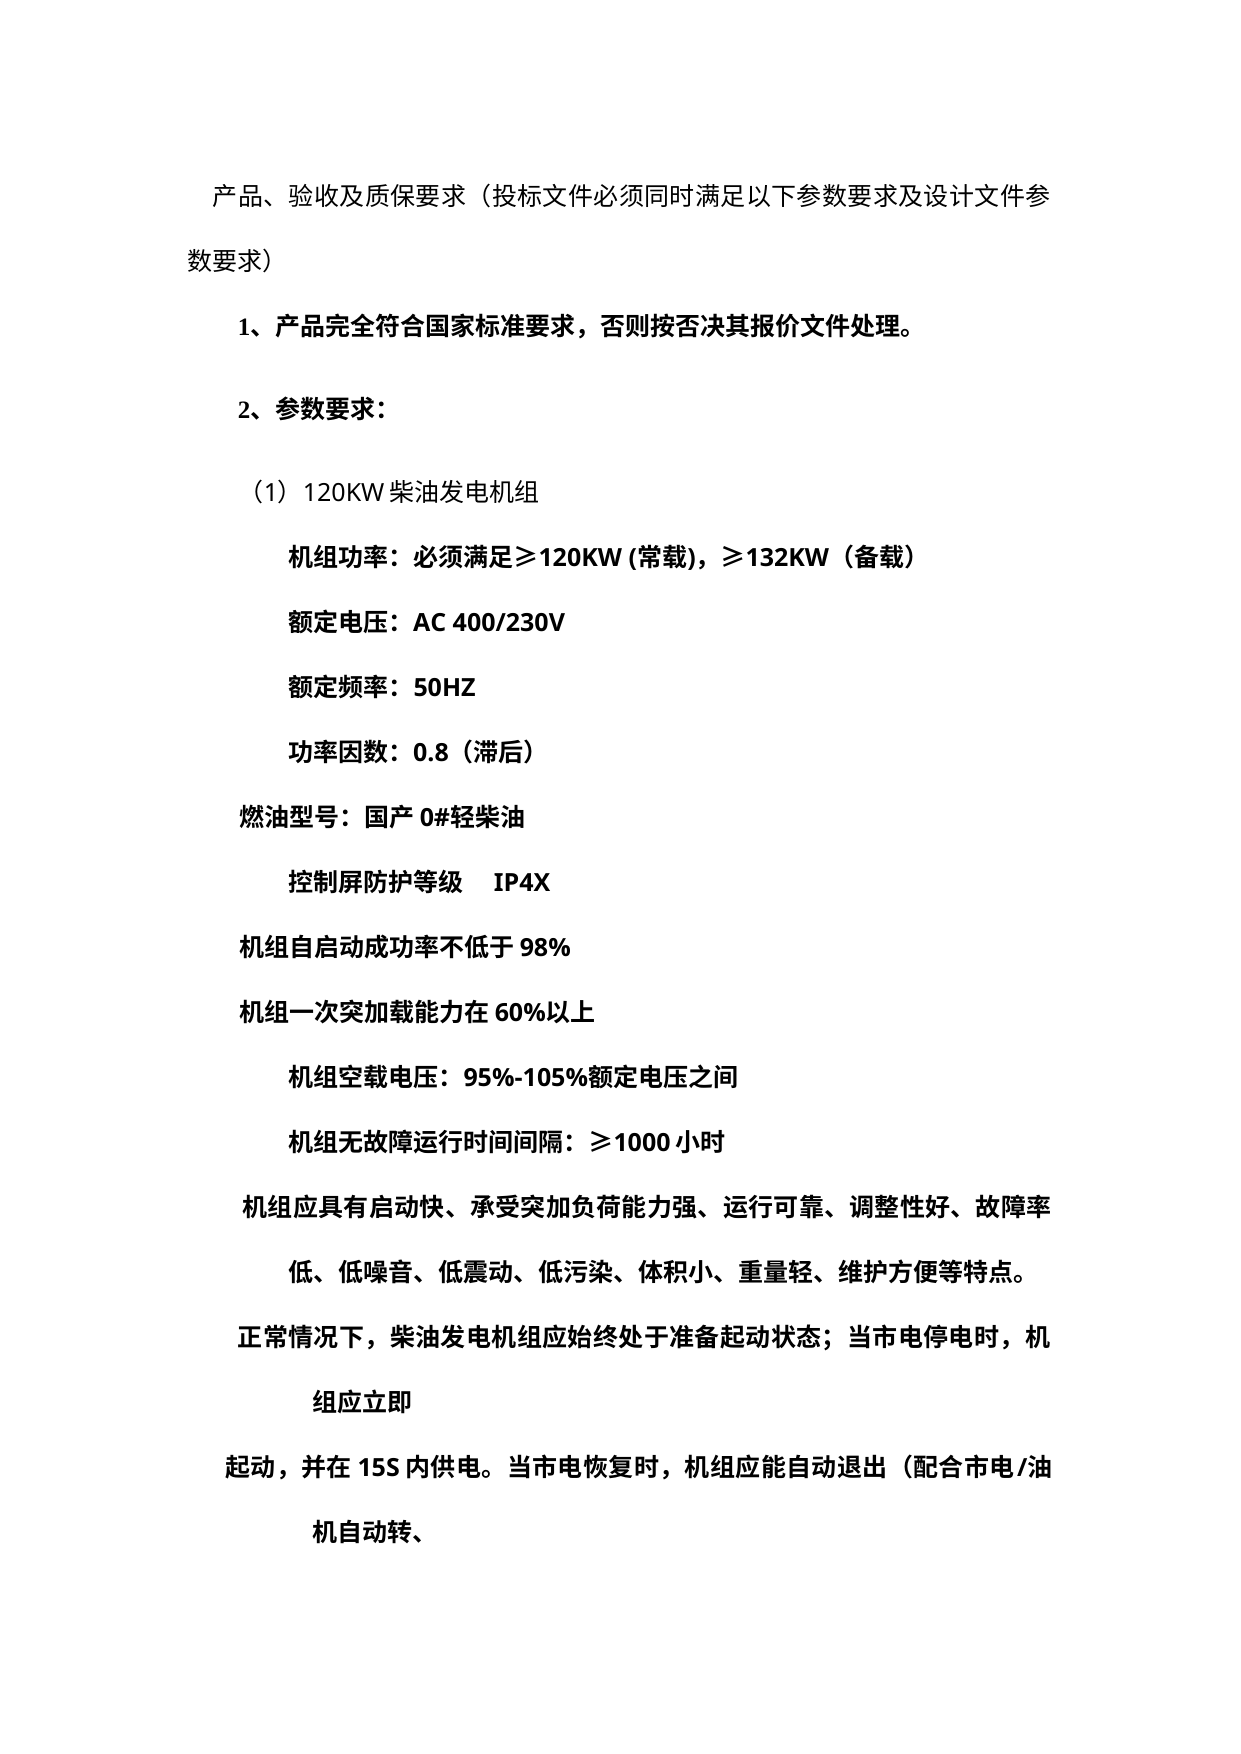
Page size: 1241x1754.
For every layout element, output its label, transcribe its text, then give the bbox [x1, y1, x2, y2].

text 额定电压：AC 400/230V [187, 588, 1053, 653]
text 1、产品完全符合国家标准要求，否则按否决其报价文件处理。 [187, 292, 1053, 357]
text （1）120KW柴油发电机组 [238, 458, 1053, 523]
text 机组无故障运行时间间隔：≥1000小时 [288, 1108, 1053, 1173]
text 机组应具有启动快、承受突加负荷能力强、运行可靠、调整性好、故障率低、低噪音、低震动、低污染、体积小、重量轻、维护方便等特点。 [187, 1173, 1053, 1303]
text 机组一次突加载能力在60%以上 [187, 978, 1053, 1043]
text 正常情况下，柴油发电机组应始终处于准备起动状态；当市电停电时，机组应立即 [237, 1303, 1053, 1433]
text 额定频率：50Hz [288, 653, 1053, 718]
text 控制屏防护等级 IP4X [187, 848, 1053, 913]
text 机组空载电压：95%-105%额定电压之间 [288, 1043, 1053, 1108]
text 机组自启动成功率不低于98% [187, 913, 1053, 978]
text 机组功率：必须满足≥120kW (常载)，≥132KW（备载） [288, 523, 1053, 588]
text 功率因数：0.8（滞后） [187, 718, 1053, 783]
text 产品、验收及质保要求（投标文件必须同时满足以下参数要求及设计文件参数要求） [187, 162, 1053, 292]
text 燃油型号：国产0#轻柴油 [187, 783, 1053, 848]
text 起动，并在15s内供电。当市电恢复时，机组应能自动退出（配合市电/油机自动转、 [225, 1433, 1053, 1563]
text 2、参数要求： [187, 375, 1053, 440]
